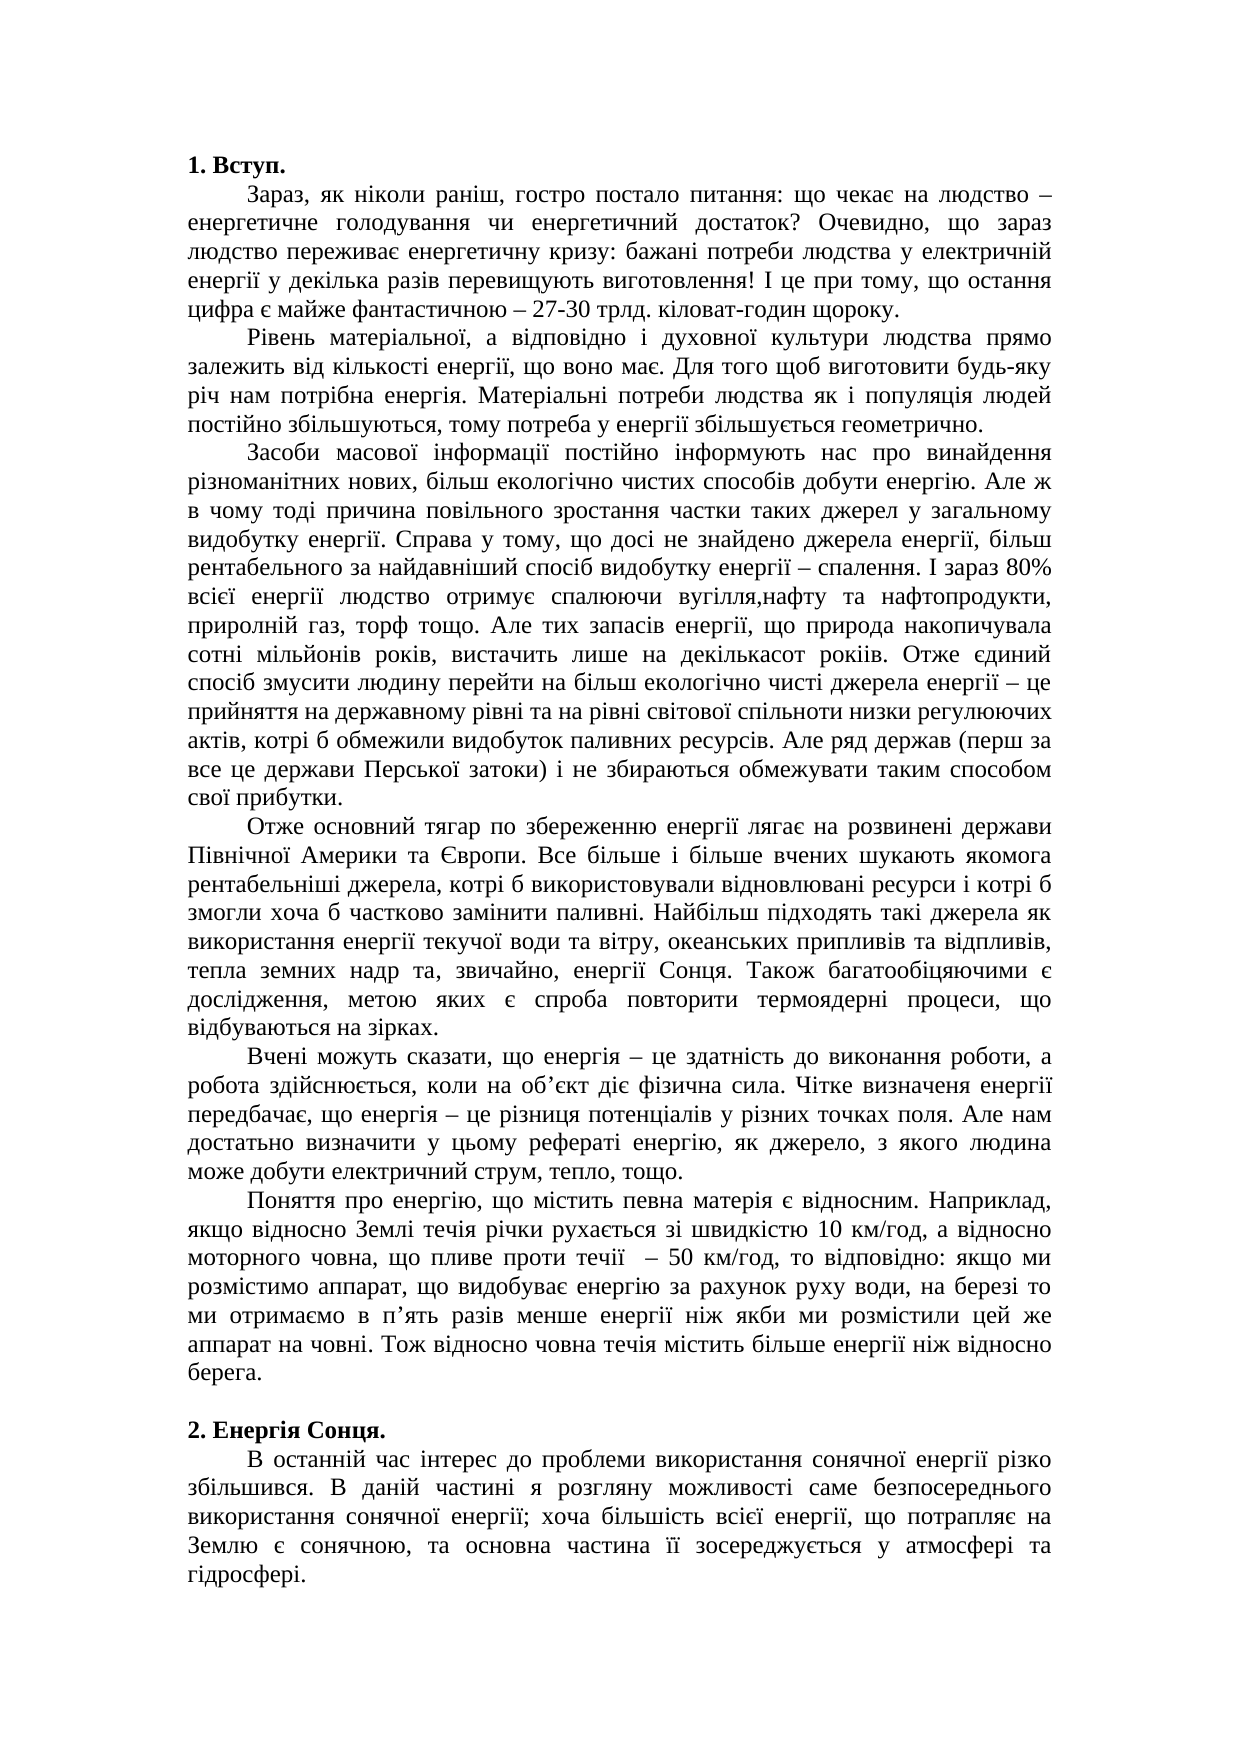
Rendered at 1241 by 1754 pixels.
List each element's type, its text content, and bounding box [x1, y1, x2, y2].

text Поняття про енергію, що містить певна матерія є відносним. Наприклад, якщо відносно Землі течія річки рухається зі швидкістю 10 км/год, а відносно моторного човна, що пливе проти течії – 50 км/год, то відповідно: якщо ми розмістимо аппарат, що видобуває енергію за рахунок руху води, на березі то ми отримаємо в п’ять разів менше енергії ніж якби ми розмістили цей же аппарат на човні. Тож відносно човна течія містить більше енергії ніж відносно берега. [187, 1185, 1053, 1386]
text Рівень матеріальної, а відповідно і духовної культури людства прямо залежить від кількості енергії, що воно має. Для того щоб виготовити будь-яку річ нам потрібна енергія. Матеріальні потреби людства як і популяція людей постійно збільшуються, тому потреба у енергії збільшується геометрично. [187, 322, 1053, 437]
text Отже основний тягар по збереженню енергії лягає на розвинені держави Північної Америки та Європи. Все більше і більше вчених шукають якомога рентабельніші джерела, котрі б використовували відновлювані ресурси і котрі б змогли хоча б частково замінити паливні. Найбільш підходять такі джерела як використання енергії текучої води та вітру, океанських припливів та відпливів, тепла земних надр та, звичайно, енергії Сонця. Також багатообіцяючими є дослідження, метою яких є спроба повторити термоядерні процеси, що відбуваються на зірках. [187, 811, 1053, 1041]
text В останній час інтерес до проблеми використання сонячної енергії різко збільшився. В даній частині я розгляну можливості саме безпосереднього використання сонячної енергії; хоча більшість всієї енергії, що потрапляє на Землю є сонячною, та основна частина її зосереджується у атмосфері та гідросфері. [187, 1444, 1053, 1587]
text Засоби масової інформації постійно інформують нас про винайдення різноманітних нових, більш екологічно чистих способів добути енергію. Але ж в чому тоді причина повільного зростання частки таких джерел у загальному видобутку енергії. Справа у тому, що досі не знайдено джерела енергії, більш рентабельного за найдавніший спосіб видобутку енергії – спалення. І зараз 80% всієї енергії людство отримує спалюючи вугілля,нафту та нафтопродукти, приролній газ, торф тощо. Але тих запасів енергії, що природа накопичувала сотні мільйонів років, вистачить лише на декількасот рокіів. Отже єдиний спосіб змусити людину перейти на більш екологічно чисті джерела енергії – це прийняття на державному рівні та на рівні світової спільноти низки регулюючих актів, котрі б обмежили видобуток паливних ресурсів. Але ряд держав (перш за все це держави Перської затоки) і не збираються обмежувати таким способом свої прибутки. [187, 437, 1053, 811]
text 2. Енергія Сонця. [187, 1415, 1053, 1444]
text Вчені можуть сказати, що енергія – це здатність до виконання роботи, а робота здійснюється, коли на об’єкт діє фізична сила. Чітке визначеня енергії передбачає, що енергія – це різниця потенціалів у різних точках поля. Але нам достатьно визначити у цьому рефераті енергію, як джерело, з якого людина може добути електричний струм, тепло, тощо. [187, 1041, 1053, 1185]
text 1. Вступ. [187, 150, 1053, 179]
text Зараз, як ніколи раніш, гостро постало питання: що чекає на людство – енергетичне голодування чи енергетичний достаток? Очевидно, що зараз людство переживає енергетичну кризу: бажані потреби людства у електричній енергії у декілька разів перевищують виготовлення! І це при тому, що остання цифра є майже фантастичною – 27-30 трлд. кіловат-годин щороку. [187, 179, 1053, 322]
